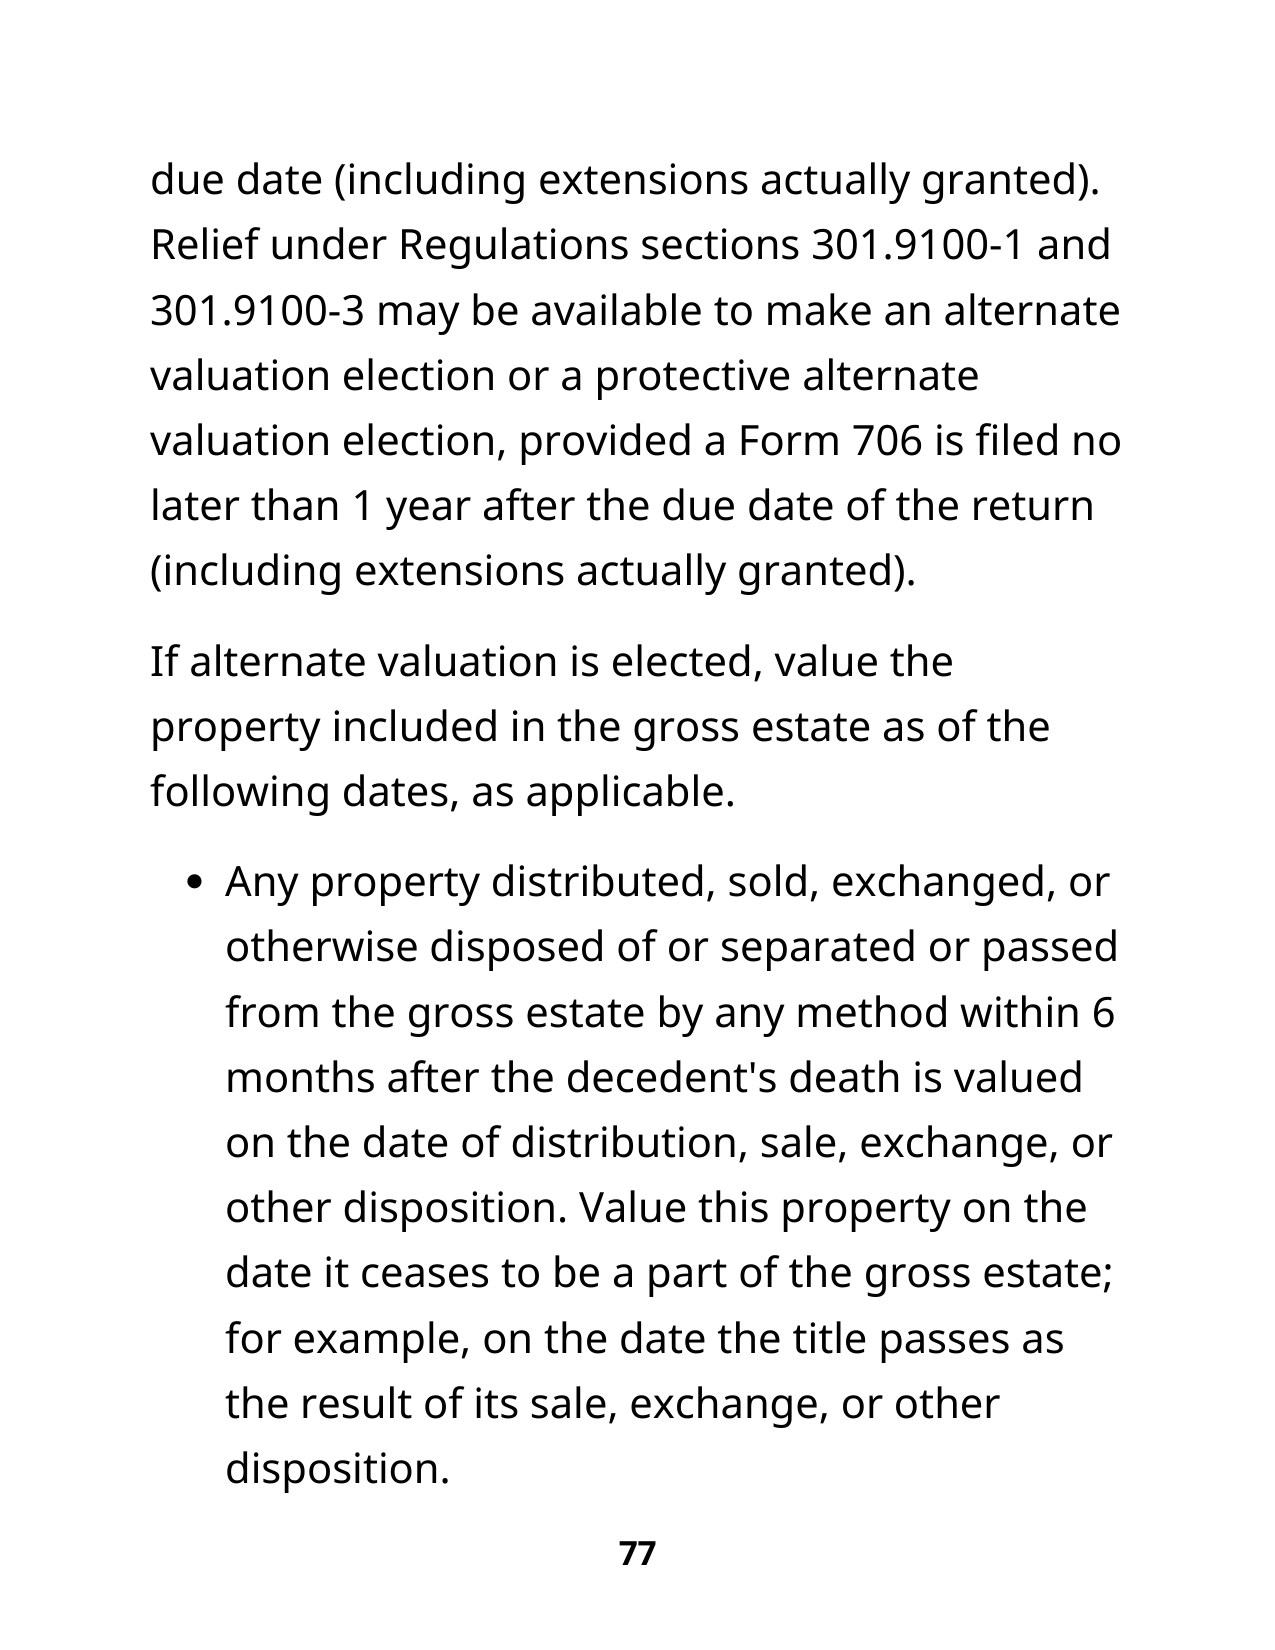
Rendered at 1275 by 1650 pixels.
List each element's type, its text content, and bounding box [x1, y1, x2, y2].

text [150, 150, 1125, 598]
text If alternate valuation is elected, value the property included in the gross estate as of the following dates, as applicable. [150, 631, 1125, 819]
text Any property distributed, sold, exchanged, or otherwise disposed of or separated or passed from the gross estate by any method within 6 months after the decedent's death is valued on the date of distribution, sale, exchange, or other disposition. Value this property on the date it ceases to be a part of the gross estate; for example, on the date the title passes as the result of its sale, exchange, or other disposition. [187, 852, 1125, 1496]
